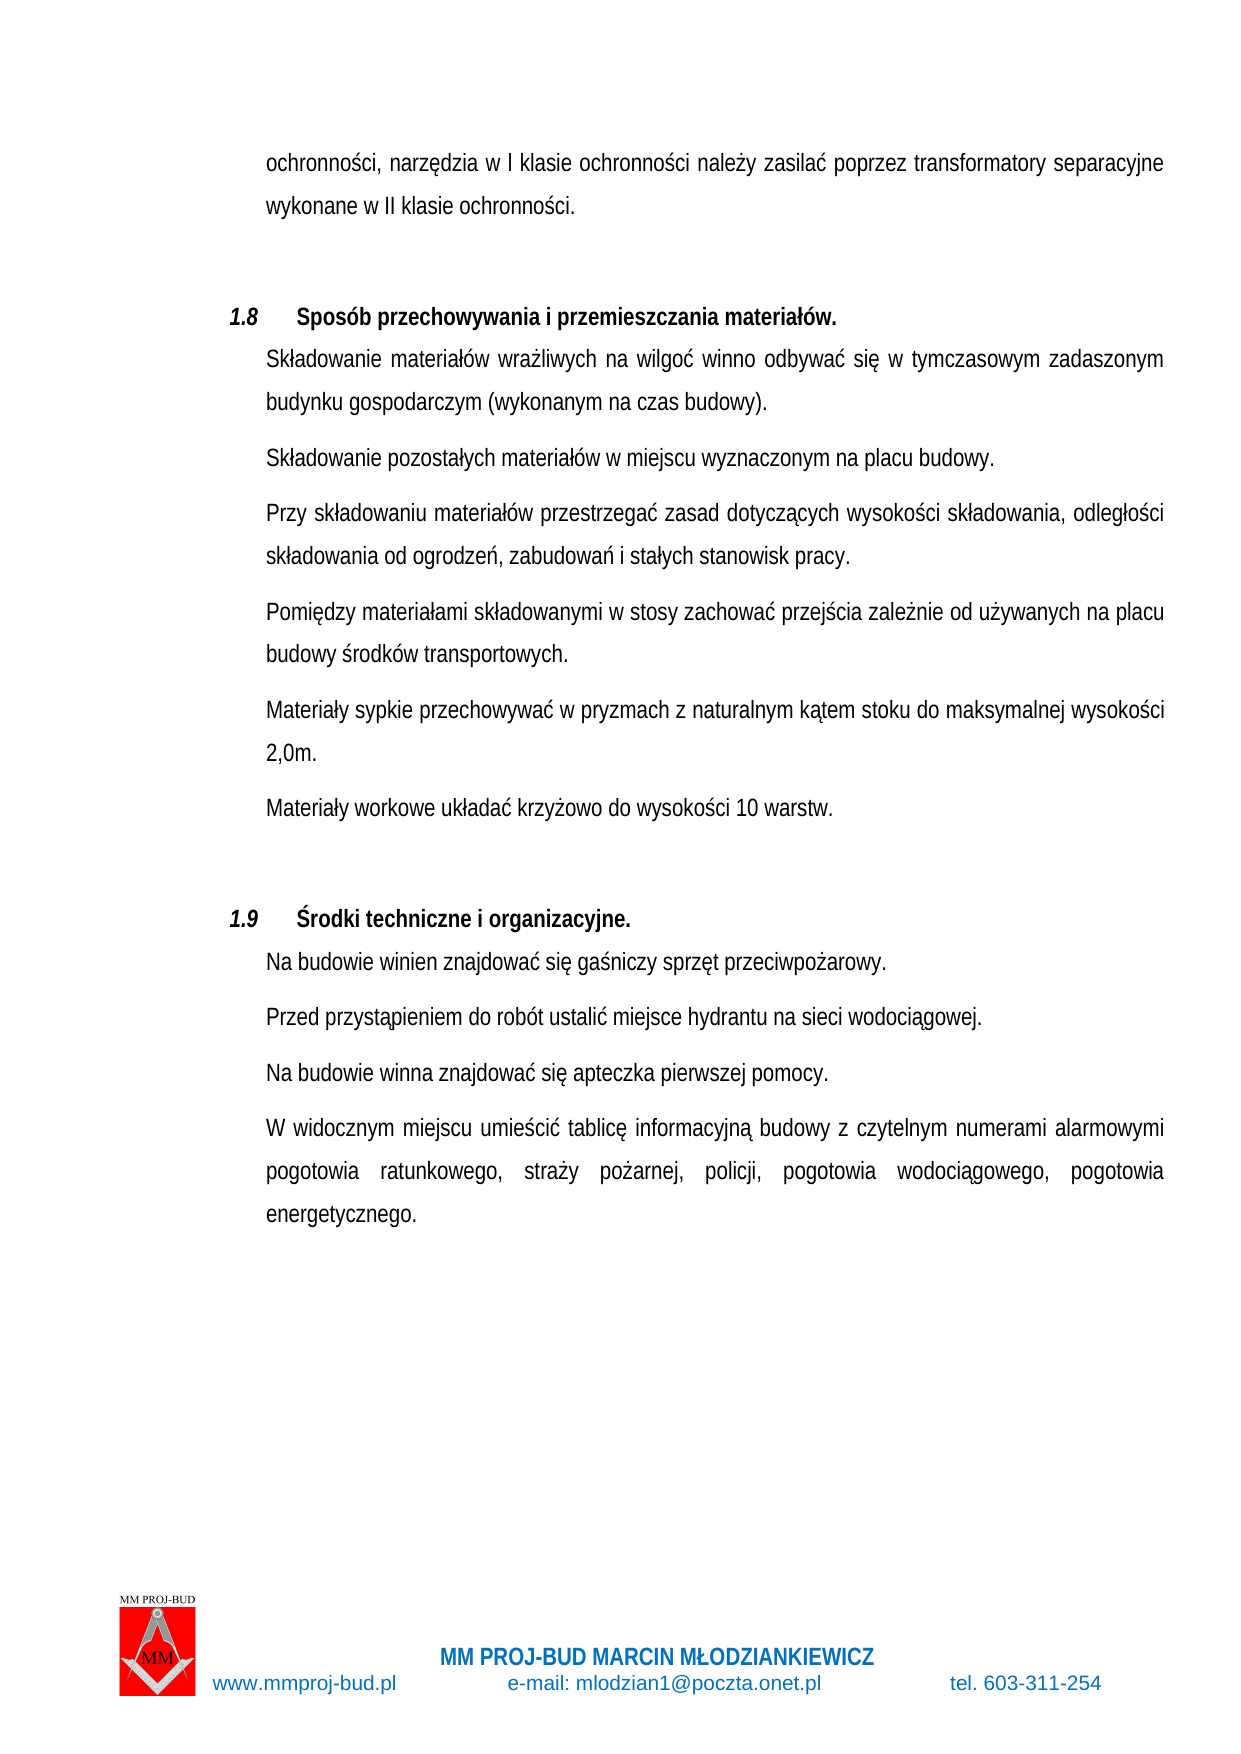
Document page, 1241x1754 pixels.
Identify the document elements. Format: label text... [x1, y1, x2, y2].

list Środki techniczne i organizacyjne. [229, 904, 1166, 933]
text Na budowie winna znajdować się apteczka pierwszej pomocy. [266, 1058, 1166, 1086]
text Na budowie winien znajdować się gaśniczy sprzęt przeciwpożarowy. [266, 947, 1166, 976]
text Składowanie materiałów wrażliwych na wilgoć winno odbywać się w tymczasowym zadaszonym budynku gospodarczym (wykonanym na czas budowy). [266, 344, 1166, 416]
text W widocznym miejscu umieścić tablicę informacyjną budowy z czytelnym numerami alarmowymi pogotowia ratunkowego, straży pożarnej, policji, pogotowia wodociągowego, pogotowia energetycznego. [266, 1113, 1166, 1228]
text Pomiędzy materiałami składowanymi w stosy zachować przejścia zależnie od używanych na placu budowy środków transportowych. [266, 596, 1166, 668]
picture [118, 1592, 197, 1696]
text Przy składowaniu materiałów przestrzegać zasad dotyczących wysokości składowania, odległości składowania od ogrodzeń, zabudowań i stałych stanowisk pracy. [266, 498, 1166, 570]
text Składowanie pozostałych materiałów w miejscu wyznaczonym na placu budowy. [266, 443, 1166, 471]
text Przed przystąpieniem do robót ustalić miejsce hydrantu na sieci wodociągowej. [266, 1002, 1166, 1031]
text Materiały workowe układać krzyżowo do wysokości 10 warstw. [266, 793, 1166, 822]
text Materiały sypkie przechowywać w pryzmach z naturalnym kątem stoku do maksymalnej wysokości 2,0m. [266, 695, 1166, 766]
list Sposób przechowywania i przemieszczania materiałów. [229, 301, 1166, 330]
